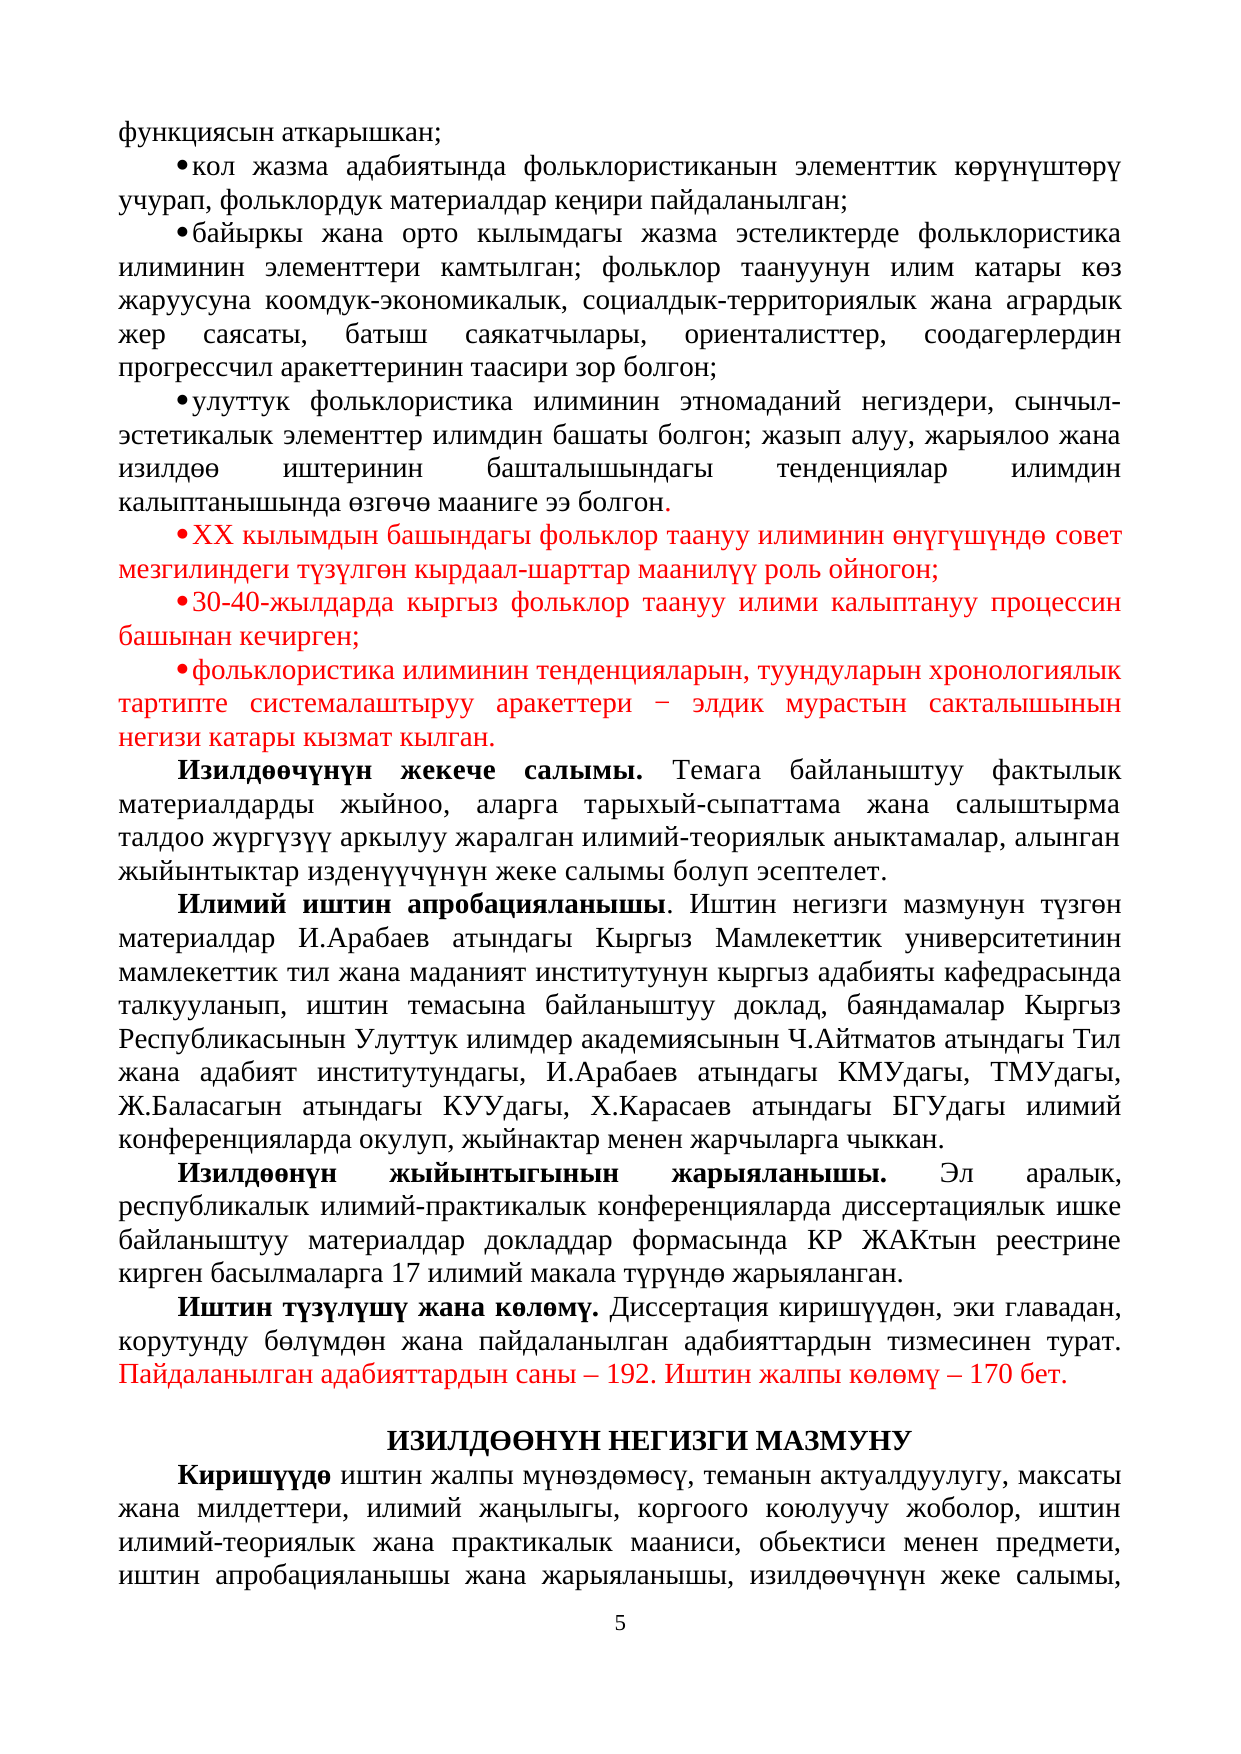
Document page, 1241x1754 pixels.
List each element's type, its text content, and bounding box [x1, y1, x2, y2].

list XX кылымдын башындагы фольклор таануу илиминин өнүгүшүндө совет мезгилиндеги түзүлгөн кырдаал-шарттар маанилүү роль ойногон; [118, 517, 1122, 584]
list байыркы жана орто кылымдагы жазма эстеликтерде фольклористика илиминин элементтери камтылган; фольклор таануунун илим катары көз жаруусуна коомдук-экономикалык, социалдык-территориялык жана агрардык жер саясаты, батыш саякатчылары, ориенталисттер, соодагерлердин прогрессчил аракеттеринин таасири зор болгон; [118, 215, 1122, 383]
list улуттук фольклористика илиминин этномаданий негиздери, сынчыл-эстетикалык элементтер илимдин башаты болгон; жазып алуу, жарыялоо жана изилдөө иштеринин башталышындагы тенденциялар илимдин калыптанышында өзгөчө мааниге ээ болгон. [118, 383, 1122, 517]
text ИЗИЛДӨӨНҮН НЕГИЗГИ МАЗМУНУ [118, 1423, 1122, 1457]
text Илимий иштин апробацияланышы. Иштин негизги мазмунун түзгөн материалдар И.Арабаев атындагы Кыргыз Мамлекеттик университетинин мамлекеттик тил жана маданият институтунун кыргыз адабияты кафедрасында талкууланып, иштин темасына байланыштуу доклад, баяндамалар Кыргыз Республикасынын Улуттук илимдер академиясынын Ч.Айтматов атындагы Тил жана адабият институтундагы, И.Арабаев атындагы КМУдагы, ТМУдагы, Ж.Баласагын атындагы КУУдагы, Х.Карасаев атындагы БГУдагы илимий конференцияларда окулуп, жыйнактар менен жарчыларга чыккан. [118, 887, 1122, 1155]
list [118, 114, 1122, 148]
list кол жазма адабиятында фольклористиканын элементтик көрүнүштөрү учурап, фольклордук материалдар кеңири пайдаланылган; [118, 148, 1122, 215]
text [118, 1457, 1122, 1591]
list фольклористика илиминин тенденцияларын, туундуларын хронологиялык тартипте системалаштыруу аракеттери − элдик мурастын сакталышынын негизи катары кызмат кылган. [118, 652, 1122, 752]
text Иштин түзүлүшү жана көлөмү. Диссертация киришүүдөн, эки главадан, корутунду бөлүмдөн жана пайдаланылган адабияттардын тизмесинен турат. Пайдаланылган адабияттардын саны – 192. Иштин жалпы көлөмү – 170 бет. [118, 1289, 1122, 1390]
text Изилдөөчүнүн жекече салымы. Темага байланыштуу фактылык материалдарды жыйноо, аларга тарыхый-сыпаттама жана салыштырма талдоо жүргүзүү аркылуу жаралган илимий-теориялык аныктамалар, алынган жыйынтыктар изденүүчүнүн жеке салымы болуп эсептелет. [118, 752, 1122, 887]
list 30-40-жылдарда кыргыз фольклор таануу илими калыптануу процессин башынан кечирген; [118, 584, 1122, 652]
text Изилдөөнүн жыйынтыгынын жарыяланышы. Эл аралык, республикалык илимий-практикалык конференцияларда диссертациялык ишке байланыштуу материалдар докладдар формасында КР ЖАКтын реестрине кирген басылмаларга 17 илимий макала түрүндө жарыяланган. [118, 1155, 1122, 1289]
